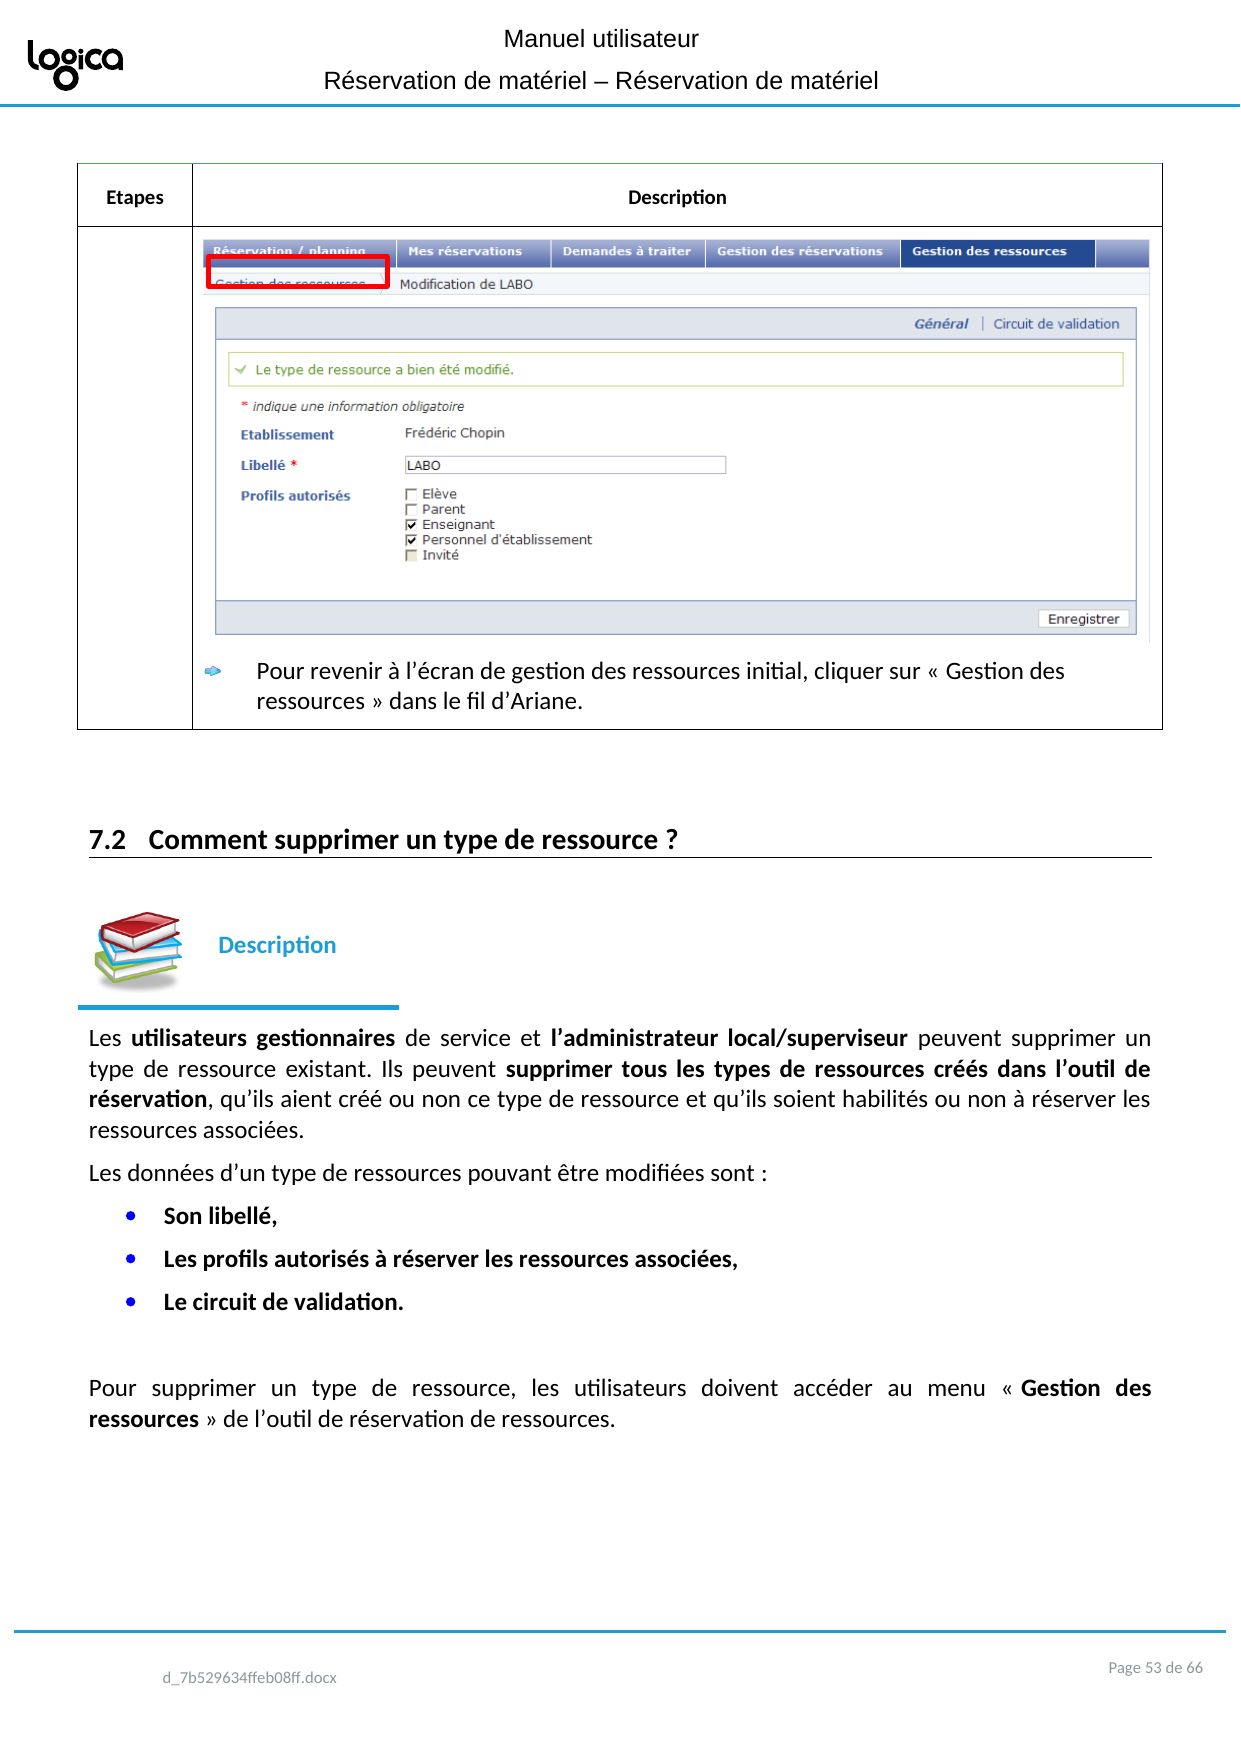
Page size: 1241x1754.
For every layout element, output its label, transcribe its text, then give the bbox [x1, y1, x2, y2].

picture [203, 239, 1151, 643]
text Les utilisateurs gestionnaires de service et l’administrateur local/superviseur peuvent supprimer un type de ressource existant. Ils peuvent supprimer tous les types de ressources créés dans l’outil de réservation, qu’ils aient créé ou non ce type de ressource et qu’ils soient habilités ou non à réserver les ressources associées. [89, 1023, 1152, 1145]
table_cell [78, 227, 192, 728]
text Les profils autorisés à réserver les ressources associées, [126, 1243, 1152, 1274]
picture [88, 895, 187, 993]
text Le circuit de validation. [126, 1286, 1152, 1317]
text Son libellé, [126, 1200, 1152, 1231]
picture [204, 662, 221, 680]
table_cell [193, 227, 1162, 728]
table_header Description [207, 883, 399, 1005]
table_header Etapes [78, 164, 192, 226]
text Pour supprimer un type de ressource, les utilisateurs doivent accéder au menu « Gestion des ressources » de l’outil de réservation de ressources. [89, 1372, 1152, 1433]
text Les données d’un type de ressources pouvant être modifiées sont : [89, 1157, 1152, 1188]
subtitle Comment supprimer un type de ressource ? [89, 829, 1152, 857]
table_header Description [193, 164, 1162, 226]
table_header [78, 883, 207, 1005]
